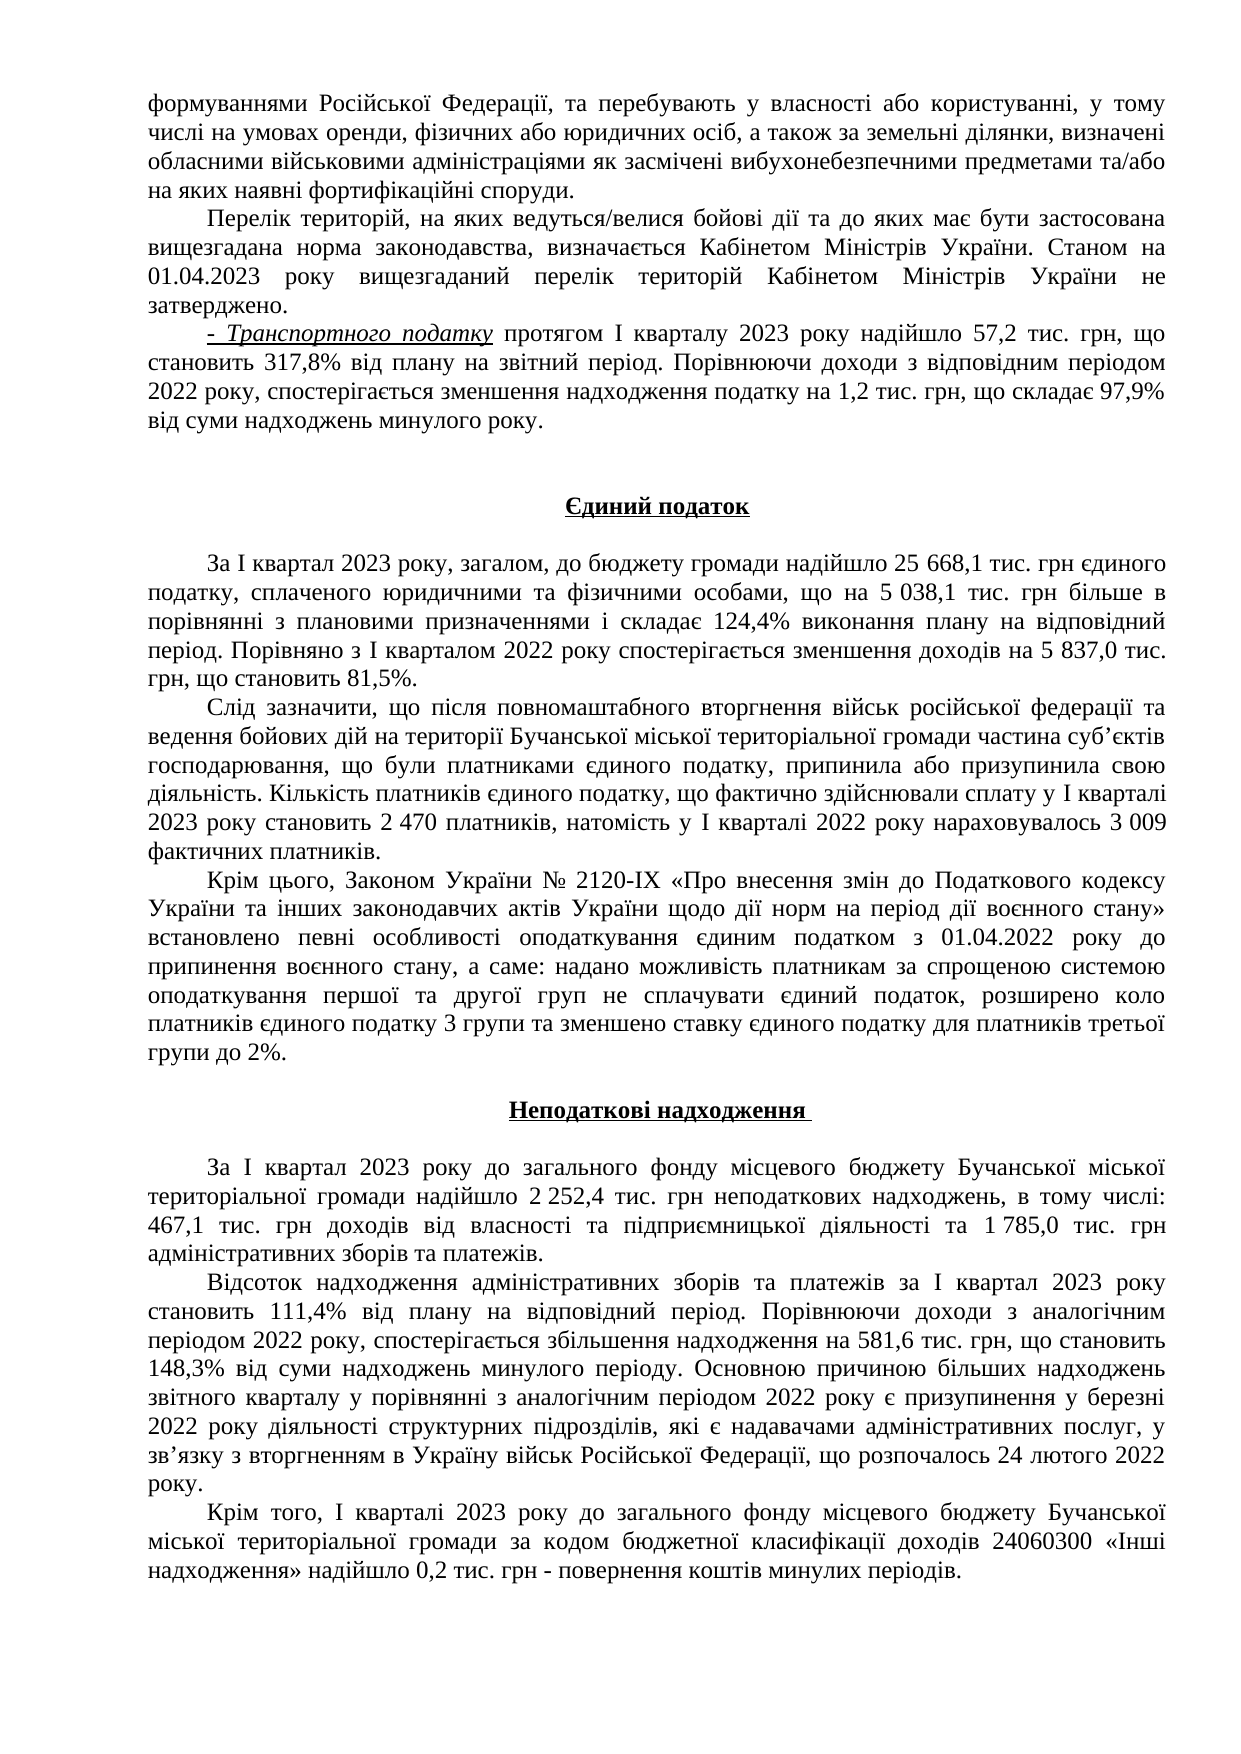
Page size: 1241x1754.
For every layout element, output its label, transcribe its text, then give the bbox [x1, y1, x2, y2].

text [148, 88, 1167, 203]
text - Транспортного податку протягом I кварталу 2023 року надійшло 57,2 тис. грн, що становить 317,8% від плану на звітний період. Порівнюючи доходи з відповідним періодом 2022 року, спостерігається зменшення надходження податку на 1,2 тис. грн, що складає 97,9% від суми надходжень минулого року. [148, 318, 1167, 433]
text Єдиний податок [148, 491, 1167, 520]
text За I квартал 2023 року до загального фонду місцевого бюджету Бучанської міської територіальної громади надійшло 2 252,4 тис. грн неподаткових надходжень, в тому числі: 467,1 тис. грн доходів від власності та підприємницької діяльності та 1 785,0 тис. грн адміністративних зборів та платежів. [148, 1152, 1167, 1267]
text Відсоток надходження адміністративних зборів та платежів за I квартал 2023 року становить 111,4% від плану на відповідний період. Порівнюючи доходи з аналогічним періодом 2022 року, спостерігається збільшення надходження на 581,6 тис. грн, що становить 148,3% від суми надходжень минулого періоду. Основною причиною більших надходжень звітного кварталу у порівнянні з аналогічним періодом 2022 року є призупинення у березні 2022 року діяльності структурних підрозділів, які є надавачами адміністративних послуг, у зв’язку з вторгненням в Україну військ Російської Федерації, що розпочалось 24 лютого 2022 року. [148, 1267, 1167, 1497]
text Слід зазначити, що після повномаштабного вторгнення військ російської федерації та ведення бойових дій на території Бучанської міської територіальної громади частина суб’єктів господарювання, що були платниками єдиного податку, припинила або призупинила свою діяльність. Кількість платників єдиного податку, що фактично здійснювали сплату у I кварталі 2023 року становить 2 470 платників, натомість у I кварталі 2022 року нараховувалось 3 009 фактичних платників. [148, 692, 1167, 865]
text Перелік територій, на яких ведуться/велися бойові дії та до яких має бути застосована вищезгадана норма законодавства, визначається Кабінетом Міністрів України. Станом на 01.04.2023 року вищезгаданий перелік територій Кабінетом Міністрів України не затверджено. [148, 203, 1167, 318]
text Неподаткові надходження [148, 1095, 1167, 1123]
text Крім цього, Законом України № 2120-ІХ «Про внесення змін до Податкового кодексу України та інших законодавчих актів України щодо дії норм на період дії воєнного стану» встановлено певні особливості оподаткування єдиним податком з 01.04.2022 року до припинення воєнного стану, а саме: надано можливість платникам за спрощеною системою оподаткування першої та другої груп не сплачувати єдиний податок, розширено коло платників єдиного податку 3 групи та зменшено ставку єдиного податку для платників третьої групи до 2%. [148, 865, 1167, 1066]
text Крім того, I кварталі 2023 року до загального фонду місцевого бюджету Бучанської міської територіальної громади за кодом бюджетної класифікації доходів 24060300 «Інші надходження» надійшло 0,2 тис. грн - повернення коштів минулих періодів. [148, 1497, 1167, 1583]
text За I квартал 2023 року, загалом, до бюджету громади надійшло 25 668,1 тис. грн єдиного податку, сплаченого юридичними та фізичними особами, що на 5 038,1 тис. грн більше в порівнянні з плановими призначеннями і складає 124,4% виконання плану на відповідний період. Порівняно з I кварталом 2022 року спостерігається зменшення доходів на 5 837,0 тис. грн, що становить 81,5%. [148, 548, 1167, 692]
